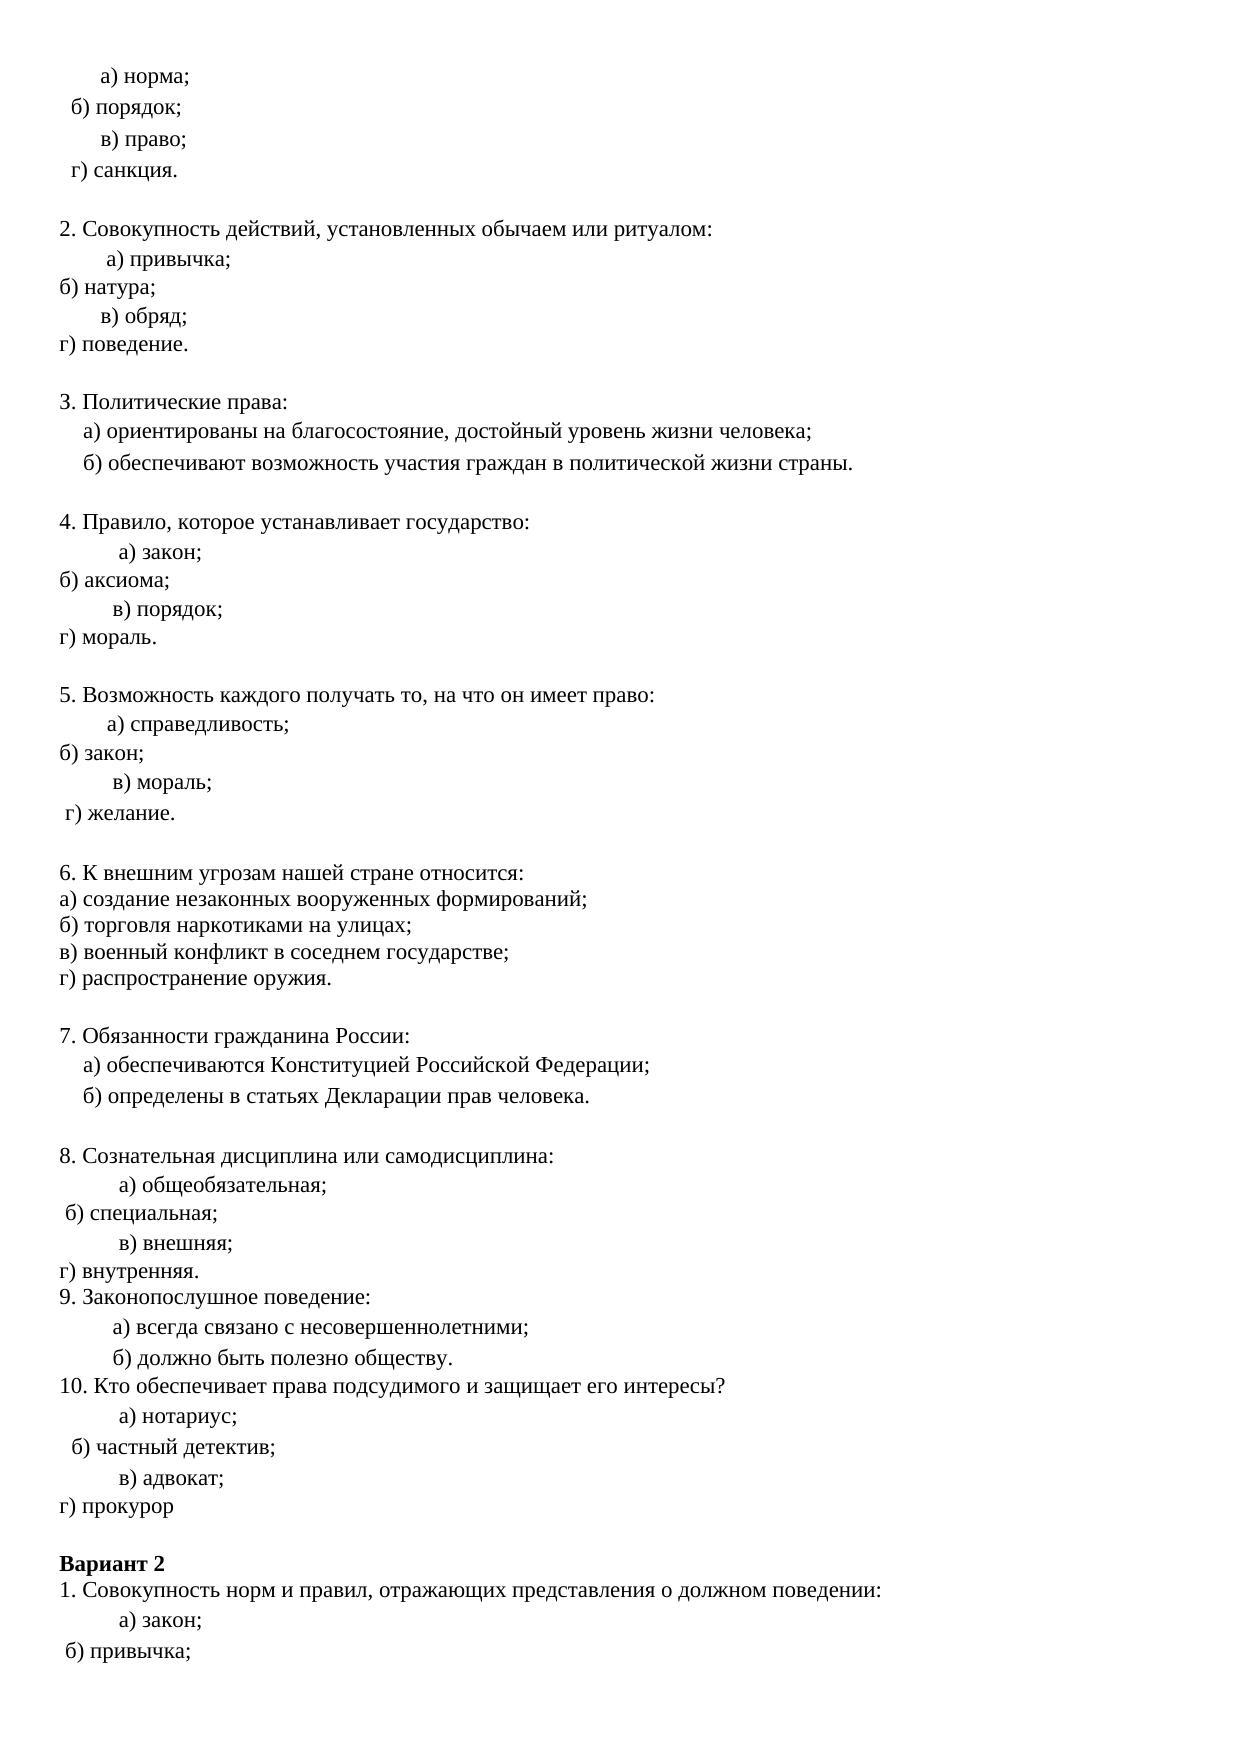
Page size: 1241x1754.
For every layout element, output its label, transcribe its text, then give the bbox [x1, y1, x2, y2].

text 7. Обязанности гражданина России: [59, 1022, 1181, 1048]
text в) порядок; [59, 592, 1181, 623]
text г) мораль. [59, 623, 1181, 650]
text г) желание. [59, 796, 1181, 827]
text в) военный конфликт в соседнем государстве; [59, 938, 1181, 964]
text б) обеспечивают возможность участия граждан в политической жизни страны. [59, 446, 1181, 477]
text г) прокурор [59, 1492, 1181, 1519]
text З. Политические права: [59, 388, 1181, 414]
text б) натура; [59, 273, 1181, 299]
text б) торговля наркотиками на улицах; [59, 911, 1181, 938]
text 5. Возможность каждого получать то, на что он имеет право: [59, 681, 1181, 707]
text б) специальная; [59, 1199, 1181, 1226]
text 1. Совокупность норм и правил, отражающих представления о должном поведении: [59, 1576, 1181, 1603]
text а) обеспечиваются Конституцией Российской Федерации; [59, 1048, 1181, 1079]
text 2. Совокупность действий, установленных обычаем или ритуалом: [59, 215, 1181, 242]
text б) порядок; [59, 90, 1181, 122]
text б) должно быть полезно обществу. [59, 1341, 1181, 1372]
text в) адвокат; [59, 1461, 1181, 1492]
text 8. Сознательная дисциплина или самодисциплина: [59, 1142, 1181, 1168]
text 9. Законопослушное поведение: [59, 1283, 1181, 1310]
text б) закон; [59, 739, 1181, 765]
text 4. Правило, которое устанавливает государство: [59, 508, 1181, 534]
text 6. К внешним угрозам нашей стране относится: [59, 859, 1181, 885]
text в) внешняя; [59, 1226, 1181, 1257]
text б) аксиома; [59, 566, 1181, 592]
text а) справедливость; [59, 707, 1181, 739]
text г) внутренняя. [59, 1257, 1181, 1283]
text г) санкция. [59, 153, 1181, 184]
text г) поведение. [59, 331, 1181, 357]
text б) определены в статьях Декларации прав человека. [59, 1079, 1181, 1111]
text а) ориентированы на благосостояние, достойный уровень жизни человека; [59, 414, 1181, 446]
text а) создание незаконных вооруженных формирований; [59, 885, 1181, 911]
text а) норма; [59, 59, 1181, 90]
text а) закон; [59, 534, 1181, 566]
text а) закон; [59, 1603, 1181, 1634]
text 10. Кто обеспечивает права подсудимого и защищает его интересы? [59, 1372, 1181, 1399]
text в) обряд; [59, 299, 1181, 331]
text б) привычка; [59, 1634, 1181, 1665]
text Вариант 2 [59, 1550, 1181, 1576]
text г) распространение оружия. [59, 964, 1181, 991]
text в) право; [59, 122, 1181, 153]
text а) нотариус; [59, 1399, 1181, 1430]
text б) частный детектив; [59, 1430, 1181, 1461]
text а) общеобязательная; [59, 1168, 1181, 1199]
text а) привычка; [59, 242, 1181, 273]
text в) мораль; [59, 765, 1181, 796]
text а) всегда связано с несовершеннолетними; [59, 1310, 1181, 1341]
